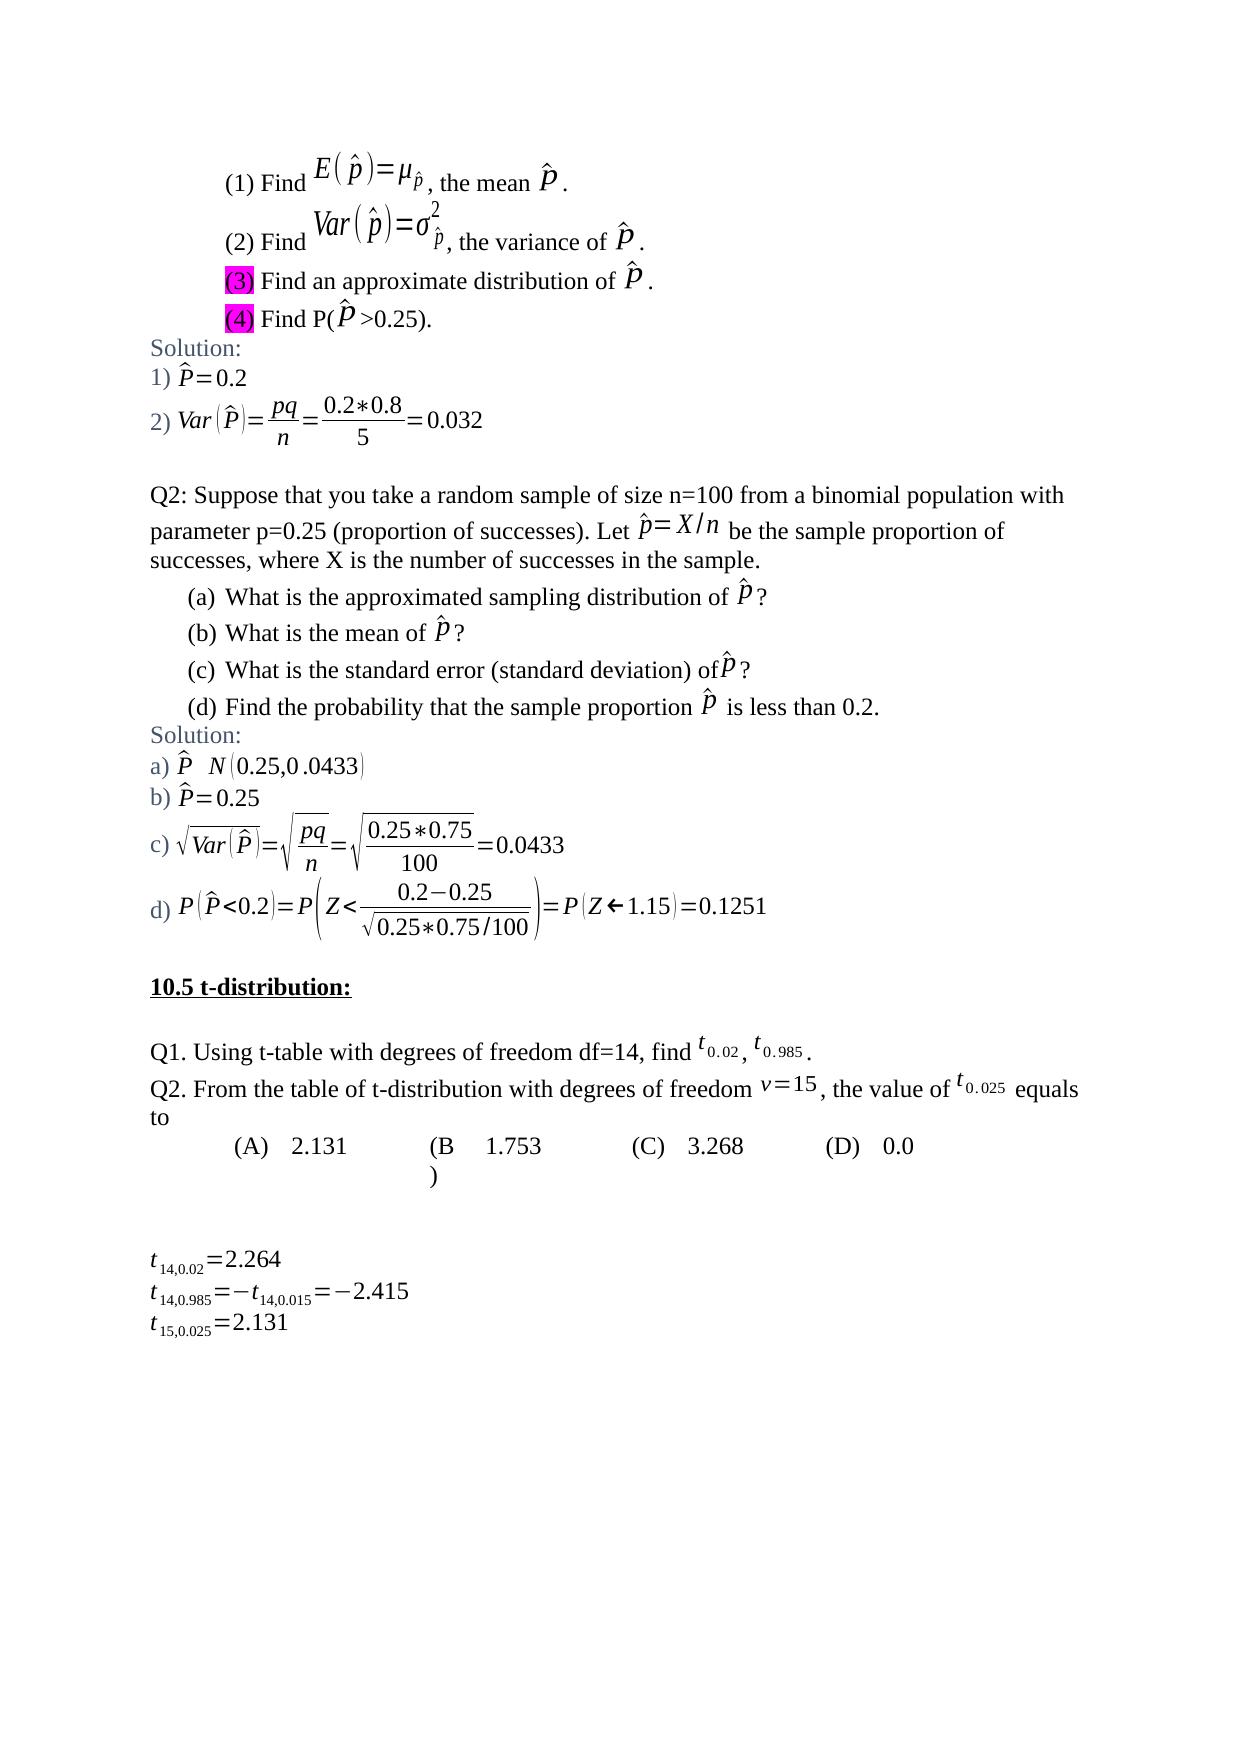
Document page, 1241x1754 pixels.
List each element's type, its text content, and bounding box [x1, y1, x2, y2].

table_header 0.0 [871, 1131, 1018, 1189]
text b) [150, 781, 1090, 811]
text 10.5 t-distribution: [150, 972, 1090, 1000]
text 1) [150, 362, 1090, 392]
list Find the probability that the sample proportion is less than 0.2. [187, 684, 1090, 721]
list What is the approximated sampling distribution of ? [187, 574, 1090, 611]
table_header 2.131 [280, 1131, 418, 1189]
text (1) Find , the mean . [150, 150, 1090, 197]
text 2) [150, 392, 1090, 451]
text (4) Find P(>0.25). [150, 294, 1090, 333]
table_header (A) [223, 1131, 280, 1189]
table_header 3.268 [676, 1131, 814, 1189]
text a) [150, 749, 1090, 781]
text Q1. Using t-table with degrees of freedom df=14, find , . [150, 1029, 1090, 1066]
table_header (C) [620, 1131, 676, 1189]
table_header (D) [814, 1131, 871, 1189]
text (2) Find , the variance of . [150, 197, 1090, 256]
text Q2. From the table of t-distribution with degrees of freedom , the value of equals to [150, 1066, 1090, 1131]
text Solution: [150, 721, 1090, 749]
list What is the mean of ? [187, 611, 1090, 647]
text d) [150, 876, 1090, 943]
text Solution: [150, 333, 1090, 362]
table_header 1.753 [474, 1131, 620, 1189]
text Q2: Suppose that you take a random sample of size n=100 from a binomial population with parameter p=0.25 (proportion of successes). Let be the sample proportion of successes, where X is the number of successes in the sample. [150, 480, 1090, 574]
table_header (B) [418, 1131, 474, 1189]
text c) [150, 811, 1090, 876]
text (3) Find an approximate distribution of . [150, 256, 1090, 294]
list What is the standard error (standard deviation) of? [187, 647, 1090, 684]
